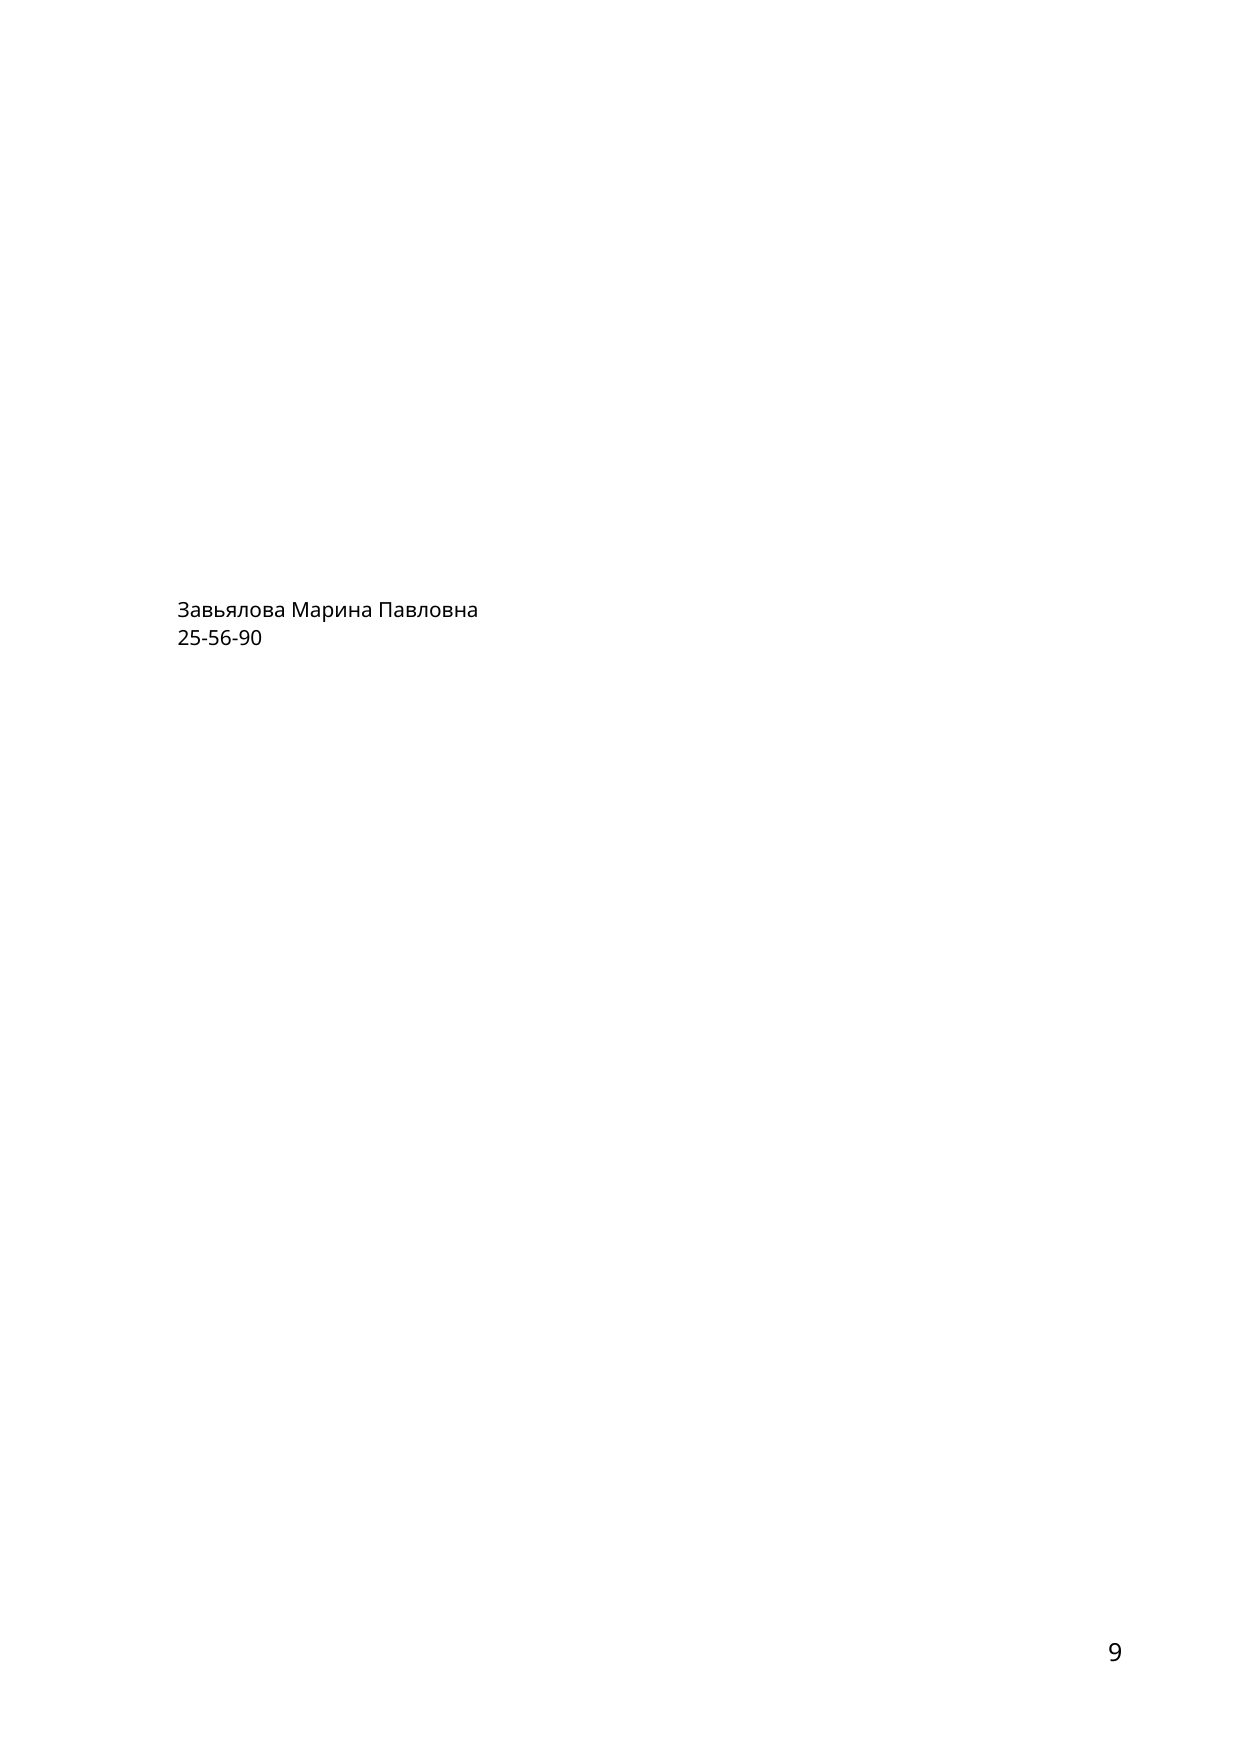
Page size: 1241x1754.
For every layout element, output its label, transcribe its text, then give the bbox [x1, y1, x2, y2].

text Завьялова Марина Павловна [177, 595, 1122, 623]
text 25-56-90 [177, 623, 1122, 652]
